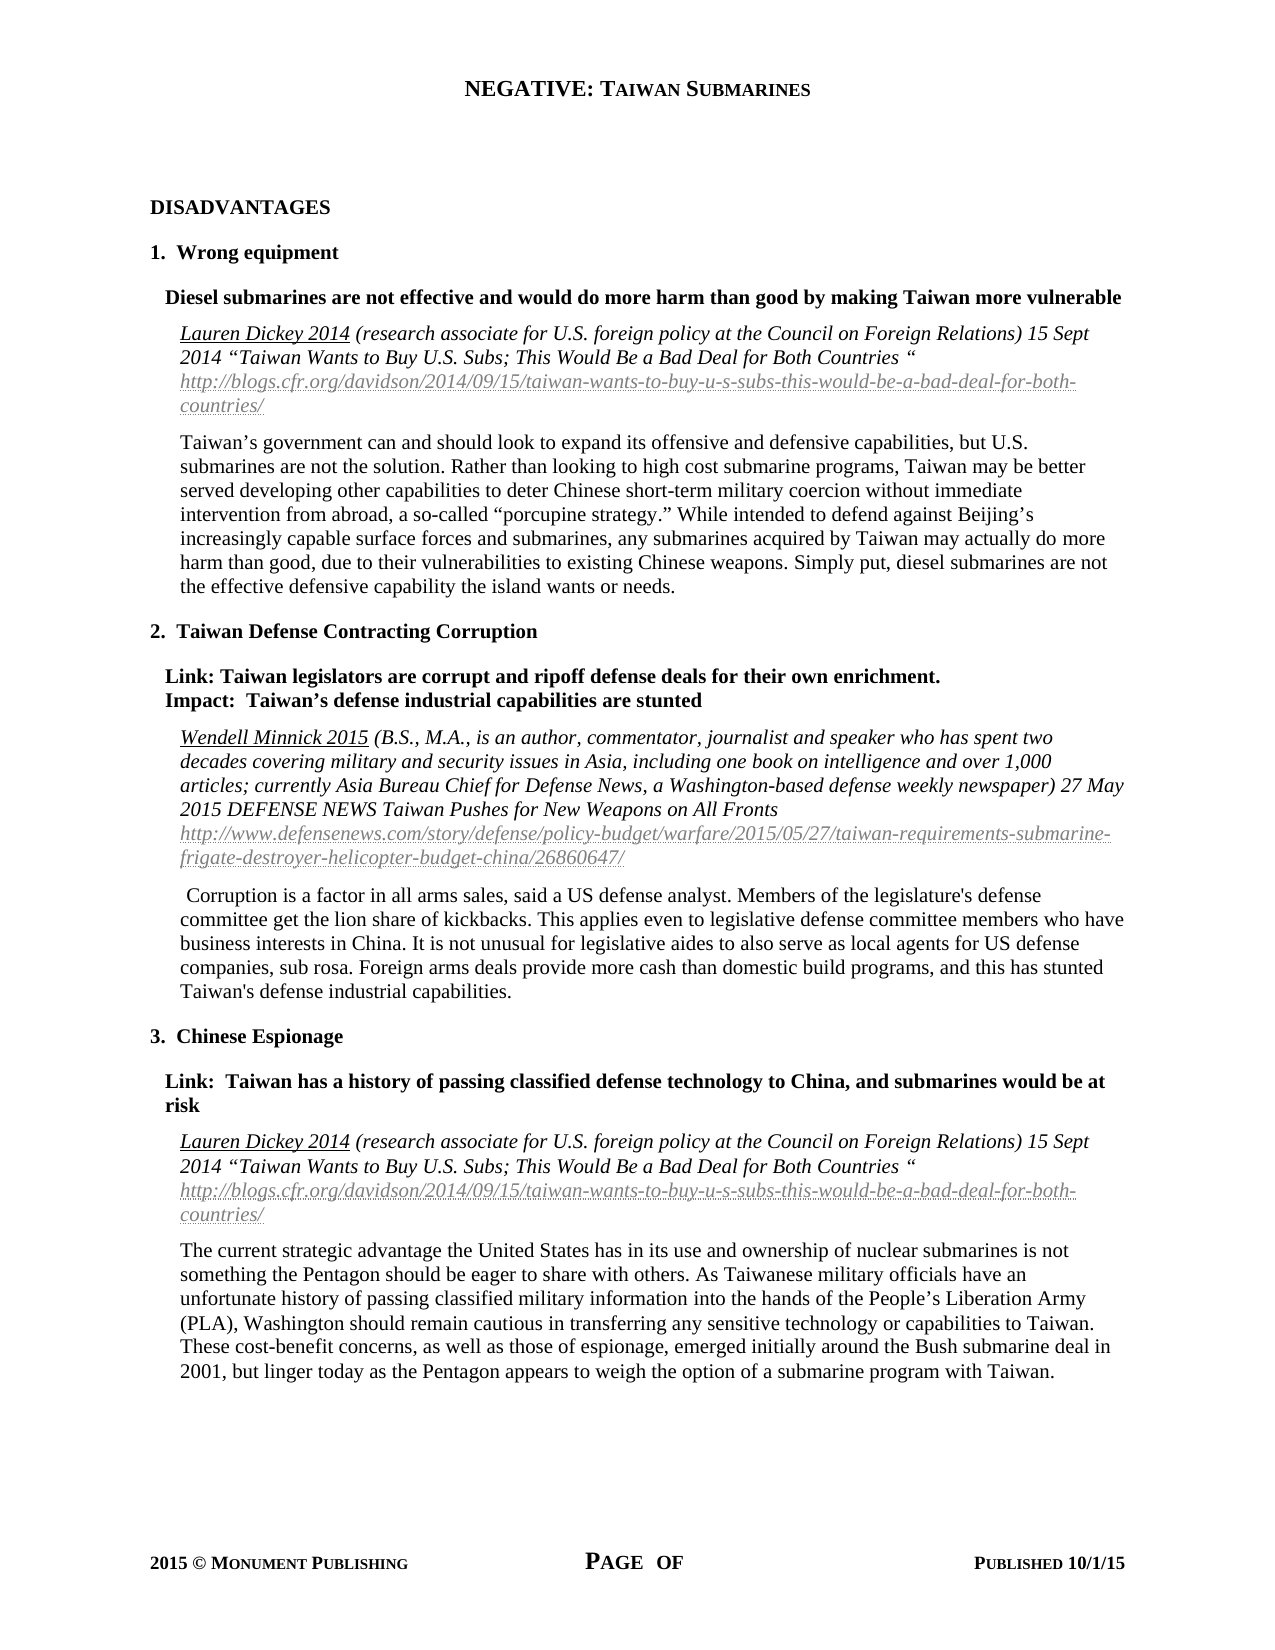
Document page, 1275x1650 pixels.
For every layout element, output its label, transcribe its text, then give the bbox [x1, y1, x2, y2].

text Corruption is a factor in all arms sales, said a US defense analyst. Members of the legislature's defense committee get the lion share of kickbacks. This applies even to legislative defense committee members who have business interests in China. It is not unusual for legislative aides to also serve as local agents for US defense companies, sub rosa. Foreign arms deals provide more cash than domestic build programs, and this has stunted Taiwan's defense industrial capabilities. [512, 931, 1125, 1003]
text Diesel submarines are not effective and would do more harm than good by making Taiwan more vulnerable [165, 285, 1125, 309]
text Lauren Dickey 2014 (research associate for U.S. foreign policy at the Council on Foreign Relations) 15 Sept 2014 “Taiwan Wants to Buy U.S. Subs; This Would Be a Bad Deal for Both Countries “ http://blogs.cfr.org/davidson/2014/09/15/taiwan-wants-to-buy-u-s-subs-this-would-be-a-bad-deal-for-both-countries/ [180, 321, 1125, 417]
text 1. Wrong equipment [150, 240, 1125, 264]
text Link: Taiwan legislators are corrupt and ripoff defense deals for their own enrichment. Impact: Taiwan’s defense industrial capabilities are stunted [165, 664, 1125, 712]
text 3. Chinese Espionage [150, 1024, 1125, 1048]
text Lauren Dickey 2014 (research associate for U.S. foreign policy at the Council on Foreign Relations) 15 Sept 2014 “Taiwan Wants to Buy U.S. Subs; This Would Be a Bad Deal for Both Countries “ http://blogs.cfr.org/davidson/2014/09/15/taiwan-wants-to-buy-u-s-subs-this-would-be-a-bad-deal-for-both-countries/ [180, 1129, 1125, 1226]
text 2. Taiwan Defense Contracting Corruption [150, 619, 1125, 643]
text The current strategic advantage the United States has in its use and ownership of nuclear submarines is not something the Pentagon should be eager to share with others. As Taiwanese military officials have an unfortunate history of passing classified military information into the hands of the People’s Liberation Army (PLA), Washington should remain cautious in transferring any sensitive technology or capabilities to Taiwan. These cost-benefit concerns, as well as those of espionage, emerged initially around the Bush submarine deal in 2001, but linger today as the Pentagon appears to weigh the option of a submarine program with Taiwan. [180, 1238, 1125, 1383]
text Taiwan’s government can and should look to expand its offensive and defensive capabilities, but U.S. submarines are not the solution. Rather than looking to high cost submarine programs, Taiwan may be better served developing other capabilities to deter Chinese short-term military coercion without immediate intervention from abroad, a so-called “porcupine strategy.” While intended to defend against Beijing’s increasingly capable surface forces and submarines, any submarines acquired by Taiwan may actually do more harm than good, due to their vulnerabilities to existing Chinese weapons. Simply put, diesel submarines are not the effective defensive capability the island wants or needs. [180, 430, 1125, 598]
text DISADVANTAGES [150, 195, 1125, 219]
text Link: Taiwan has a history of passing classified defense technology to China, and submarines would be at risk [165, 1069, 1125, 1117]
text Wendell Minnick 2015 (B.S., M.A., is an author, commentator, journalist and speaker who has spent two decades covering military and security issues in Asia, including one book on intelligence and over 1,000 articles; currently Asia Bureau Chief for Defense News, a Washington-based defense weekly newspaper) 27 May 2015 DEFENSE NEWS Taiwan Pushes for New Weapons on All Fronts http://www.defensenews.com/story/defense/policy-budget/warfare/2015/05/27/taiwan-requirements-submarine-frigate-destroyer-helicopter-budget-china/26860647/ [180, 725, 1125, 869]
